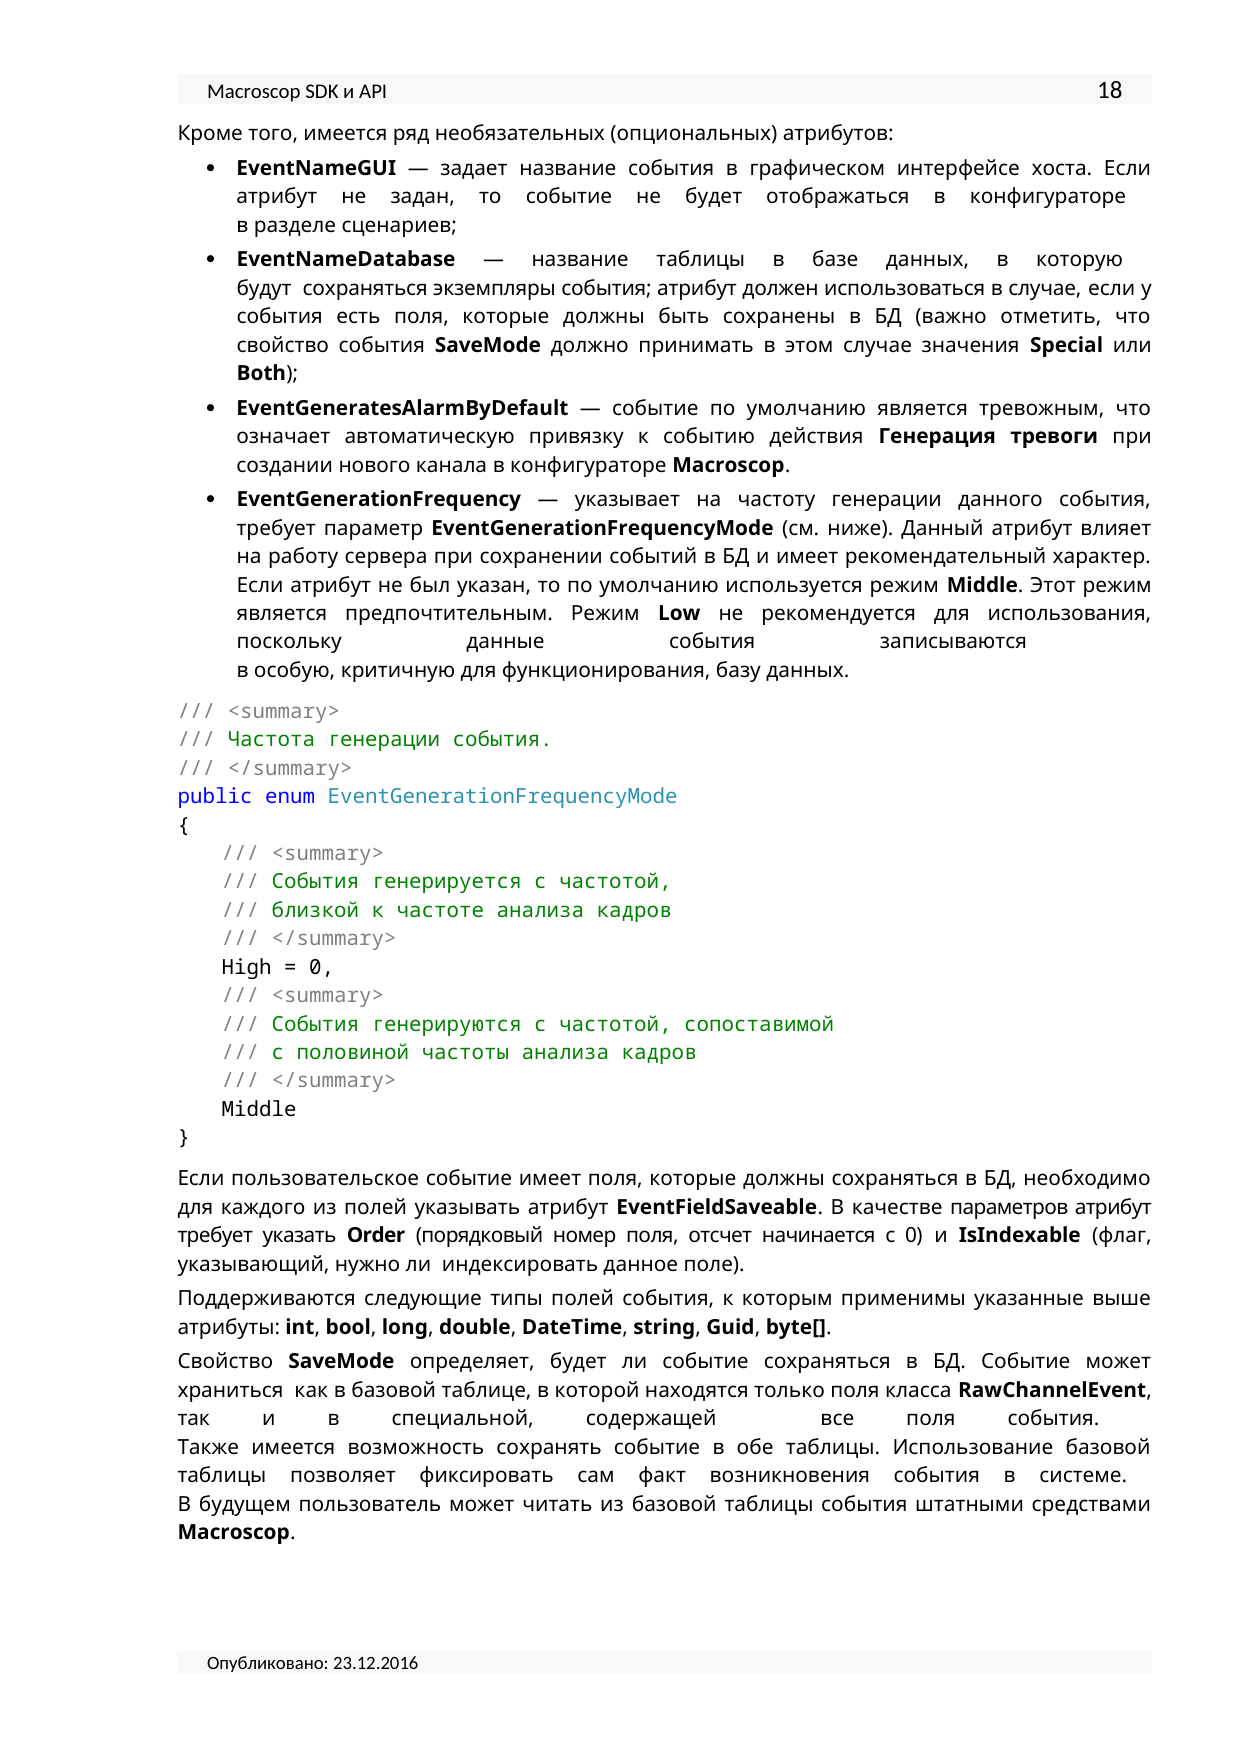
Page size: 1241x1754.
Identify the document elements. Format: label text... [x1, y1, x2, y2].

text /// <summary> [177, 696, 1152, 724]
text /// </summary> [177, 923, 1152, 952]
text { [177, 810, 1152, 838]
text High = 0, [177, 952, 1152, 980]
text Свойство SaveMode определяет, будет ли событие сохраняться в БД. Событие может храниться как в базовой таблице, в которой находятся только поля класса RawChannelEvent, так и в специальной, содержащей все поля события. Также имеется возможность сохранять событие в обе таблицы. Использование базовой таблицы позволяет фиксировать сам факт возникновения события в системе. В будущем пользователь может читать из базовой таблицы события штатными средствами Macroscop. [177, 1347, 1152, 1546]
text /// <summary> [177, 980, 1152, 1009]
text Поддерживаются следующие типы полей события, к которым применимы указанные выше атрибуты: int, bool, long, double, DateTime, string, Guid, byte[]. [177, 1283, 1152, 1340]
text /// с половиной частоты анализа кадров [177, 1037, 1152, 1066]
list EventGenerationFrequency — указывает на частоту генерации данного события, требует параметр EventGenerationFrequencyMode (см. ниже). Данный атрибут влияет на работу сервера при сохранении событий в БД и имеет рекомендательный характер. Если атрибут не был указан, то по умолчанию используется режим Middle. Этот режим является предпочтительным. Режим Low не рекомендуется для использования, поскольку данные события записываются в особую, критичную для функционирования, базу данных. [207, 484, 1152, 683]
text Кроме того, имеется ряд необязательных (опциональных) атрибутов: [177, 118, 1152, 147]
text /// <summary> [177, 838, 1152, 867]
text Если пользовательское событие имеет поля, которые должны сохраняться в БД, необходимо для каждого из полей указывать атрибут EventFieldSaveable. В качестве параметров атрибут требует указать Order (порядковый номер поля, отсчет начинается с 0) и IsIndexable (флаг, указывающий, нужно ли индексировать данное поле). [177, 1163, 1152, 1277]
list EventNameDatabase — название таблицы в базе данных, в которую будут сохраняться экземпляры события; атрибут должен использоваться в случае, если у события есть поля, которые должны быть сохранены в БД (важно отметить, что свойство события SaveMode должно принимать в этом случае значения Special или Both); [207, 244, 1152, 387]
text /// </summary> [177, 1066, 1152, 1094]
text /// </summary> [177, 753, 1152, 781]
text /// События генерируется с частотой, [177, 867, 1152, 895]
text public enum EventGenerationFrequencyMode [177, 781, 1152, 810]
text } [177, 1122, 1152, 1151]
text /// близкой к частоте анализа кадров [177, 895, 1152, 923]
list EventGeneratesAlarmByDefault — событие по умолчанию является тревожным, что означает автоматическую привязку к событию действия Генерация тревоги при создании нового канала в конфигураторе Macroscop. [207, 393, 1152, 478]
text Middle [177, 1094, 1152, 1122]
text /// Частота генерации события. [177, 724, 1152, 753]
list EventNameGUI — задает название события в графическом интерфейсе хоста. Если атрибут не задан, то событие не будет отображаться в конфигураторе в разделе сценариев; [207, 153, 1152, 238]
text /// События генерируются с частотой, сопоставимой [177, 1009, 1152, 1037]
